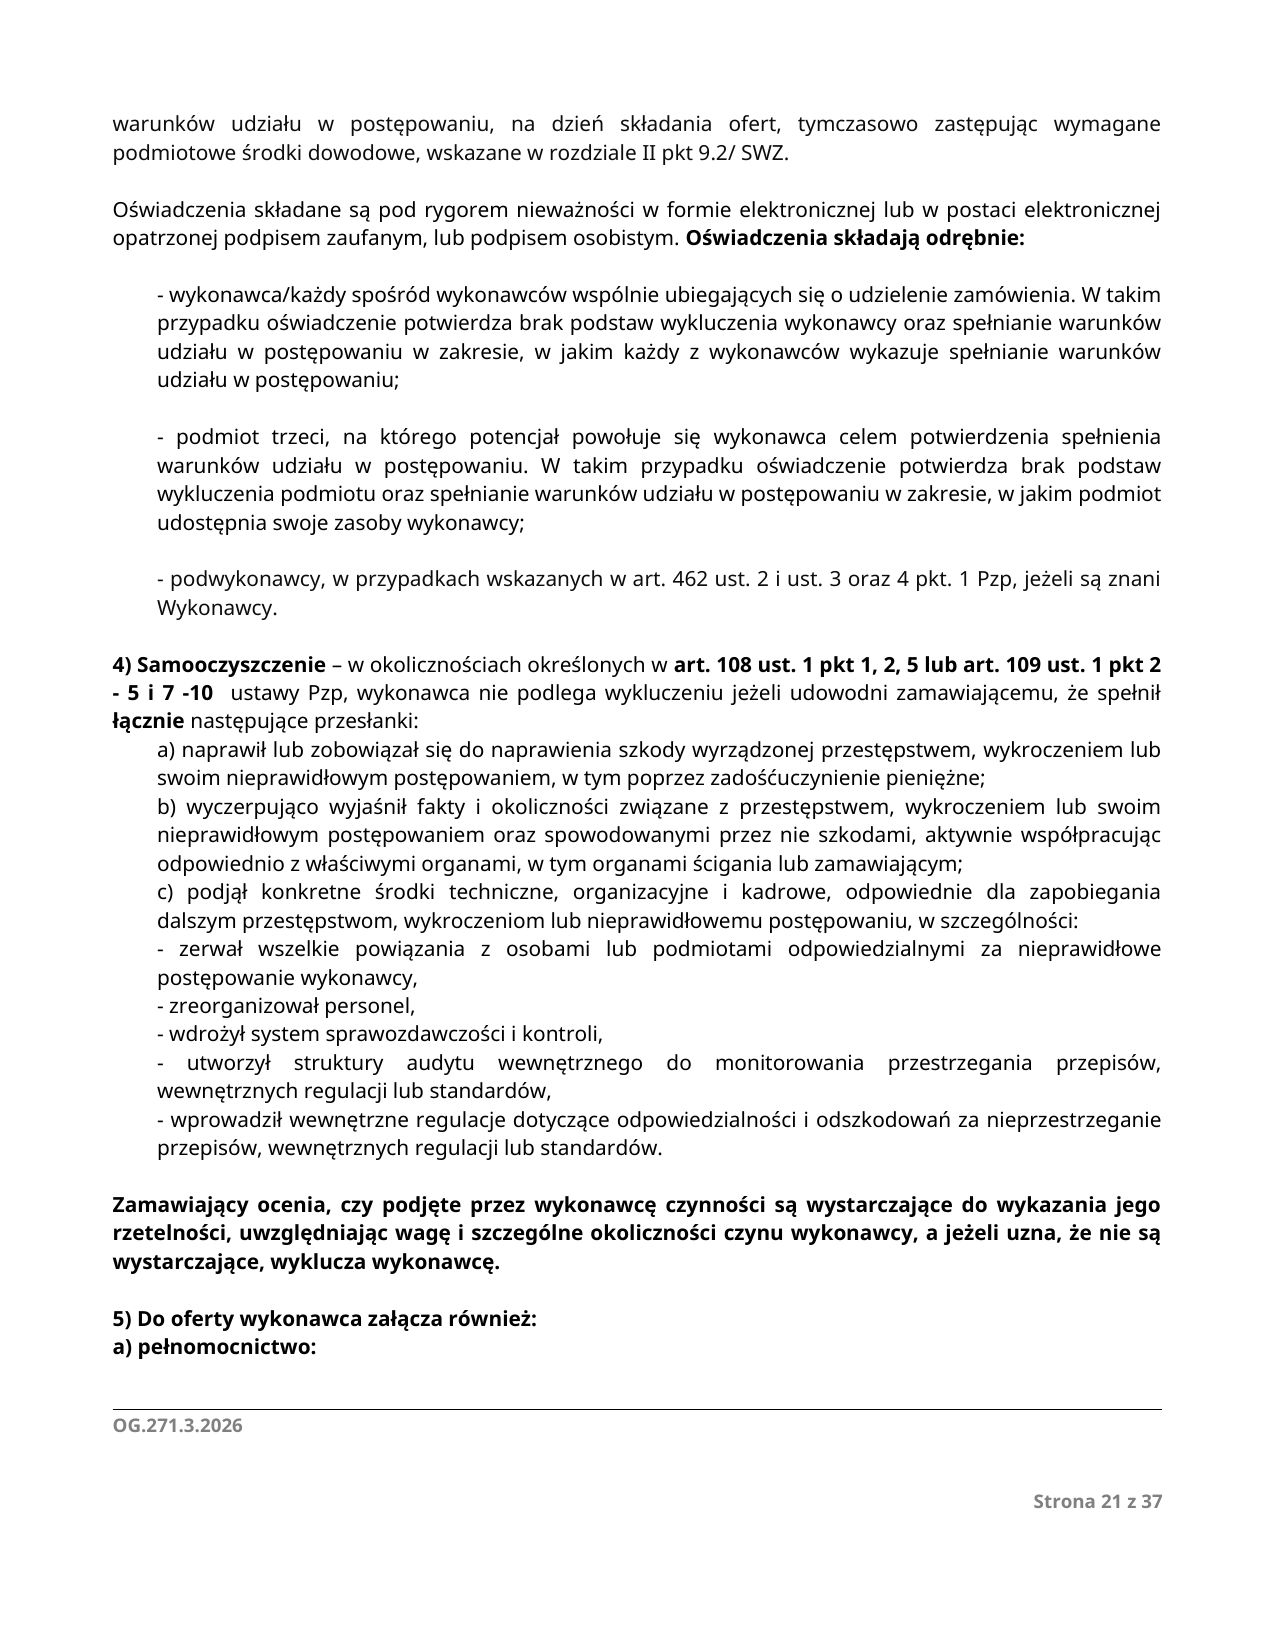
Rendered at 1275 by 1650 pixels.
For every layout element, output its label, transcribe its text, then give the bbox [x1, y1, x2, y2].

text 5) Do oferty wykonawca załącza również: [112, 1304, 1162, 1332]
text - wdrożył system sprawozdawczości i kontroli, [157, 1019, 1162, 1048]
text - wykonawca/każdy spośród wykonawców wspólnie ubiegających się o udzielenie zamówienia. W takim przypadku oświadczenie potwierdza brak podstaw wykluczenia wykonawcy oraz spełnianie warunków udziału w postępowaniu w zakresie, w jakim każdy z wykonawców wykazuje spełnianie warunków udziału w postępowaniu; [157, 280, 1162, 394]
text - utworzył struktury audytu wewnętrznego do monitorowania przestrzegania przepisów, wewnętrznych regulacji lub standardów, [157, 1048, 1162, 1105]
text c) podjął konkretne środki techniczne, organizacyjne i kadrowe, odpowiednie dla zapobiegania dalszym przestępstwom, wykroczeniom lub nieprawidłowemu postępowaniu, w szczególności: [157, 877, 1162, 934]
text a) naprawił lub zobowiązał się do naprawienia szkody wyrządzonej przestępstwem, wykroczeniem lub swoim nieprawidłowym postępowaniem, w tym poprzez zadośćuczynienie pieniężne; [157, 735, 1162, 792]
text - podmiot trzeci, na którego potencjał powołuje się wykonawca celem potwierdzenia spełnienia warunków udziału w postępowaniu. W takim przypadku oświadczenie potwierdza brak podstaw wykluczenia podmiotu oraz spełnianie warunków udziału w postępowaniu w zakresie, w jakim podmiot udostępnia swoje zasoby wykonawcy; [157, 422, 1162, 536]
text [112, 109, 1162, 166]
text 4) Samooczyszczenie – w okolicznościach określonych w art. 108 ust. 1 pkt 1, 2, 5 lub art. 109 ust. 1 pkt 2 - 5 i 7 -10 ustawy Pzp, wykonawca nie podlega wykluczeniu jeżeli udowodni zamawiającemu, że spełnił łącznie następujące przesłanki: [112, 650, 1162, 735]
text - wprowadził wewnętrzne regulacje dotyczące odpowiedzialności i odszkodowań za nieprzestrzeganie przepisów, wewnętrznych regulacji lub standardów. [157, 1105, 1162, 1162]
text a) pełnomocnictwo: [112, 1332, 1162, 1361]
text - zreorganizował personel, [157, 991, 1162, 1019]
text b) wyczerpująco wyjaśnił fakty i okoliczności związane z przestępstwem, wykroczeniem lub swoim nieprawidłowym postępowaniem oraz spowodowanymi przez nie szkodami, aktywnie współpracując odpowiednio z właściwymi organami, w tym organami ścigania lub zamawiającym; [157, 792, 1162, 877]
text - zerwał wszelkie powiązania z osobami lub podmiotami odpowiedzialnymi za nieprawidłowe postępowanie wykonawcy, [157, 934, 1162, 991]
text - podwykonawcy, w przypadkach wskazanych w art. 462 ust. 2 i ust. 3 oraz 4 pkt. 1 Pzp, jeżeli są znani Wykonawcy. [157, 564, 1162, 621]
text Oświadczenia składane są pod rygorem nieważności w formie elektronicznej lub w postaci elektronicznej opatrzonej podpisem zaufanym, lub podpisem osobistym. Oświadczenia składają odrębnie: [112, 195, 1162, 252]
text Zamawiający ocenia, czy podjęte przez wykonawcę czynności są wystarczające do wykazania jego rzetelności, uwzględniając wagę i szczególne okoliczności czynu wykonawcy, a jeżeli uzna, że nie są wystarczające, wyklucza wykonawcę. [112, 1190, 1162, 1275]
